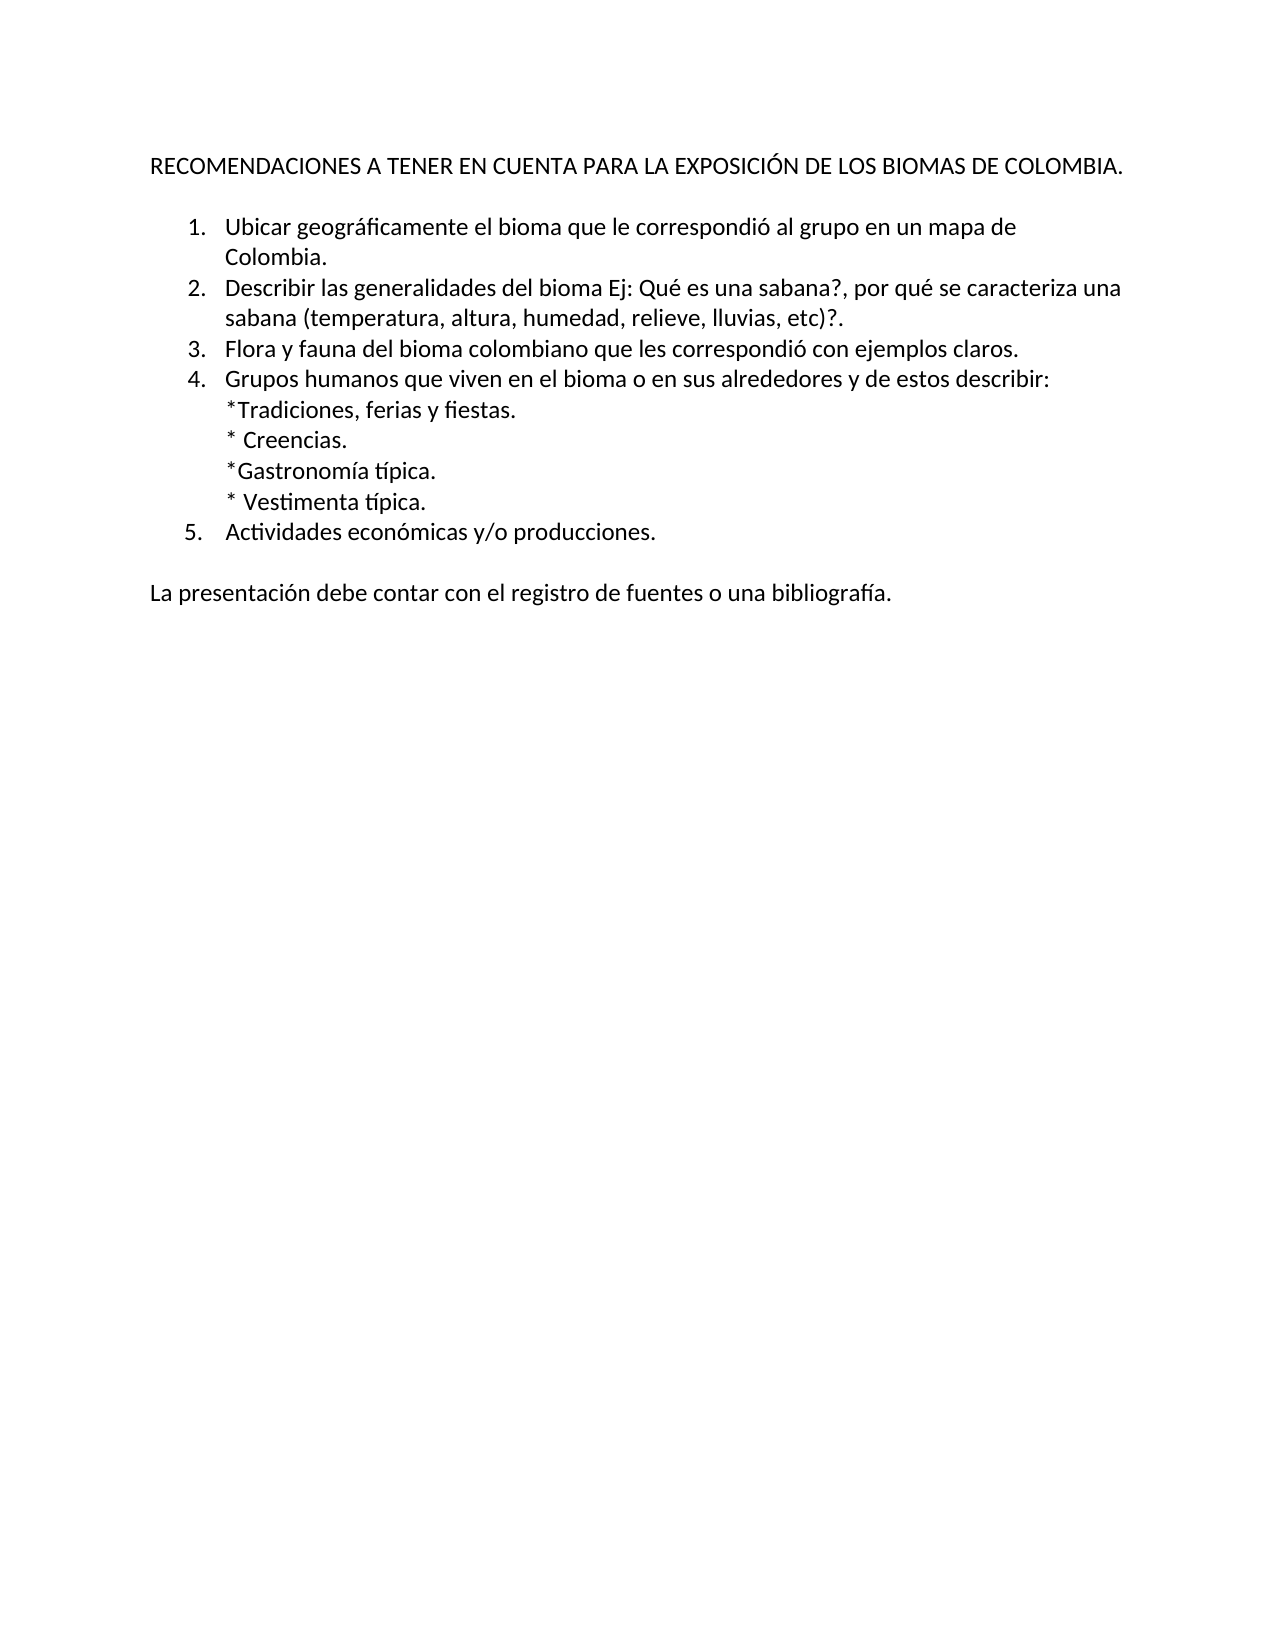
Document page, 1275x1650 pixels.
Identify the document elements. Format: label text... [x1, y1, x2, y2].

list * Vestimenta típica. [225, 486, 1125, 516]
text La presentación debe contar con el registro de fuentes o una bibliografía. [150, 577, 1125, 608]
list * Creencias. [225, 425, 1125, 455]
list Grupos humanos que viven en el bioma o en sus alrededores y de estos describir: [187, 364, 1125, 394]
list *Tradiciones, ferias y fiestas. [225, 394, 1125, 425]
list Flora y fauna del bioma colombiano que les correspondió con ejemplos claros. [187, 333, 1125, 364]
list Ubicar geográficamente el bioma que le correspondió al grupo en un mapa de Colombia. [187, 211, 1125, 272]
list *Gastronomía típica. [225, 455, 1125, 486]
text 5. Actividades económicas y/o producciones. [150, 516, 1125, 547]
list Describir las generalidades del bioma Ej: Qué es una sabana?, por qué se caracteriza una sabana (temperatura, altura, humedad, relieve, lluvias, etc)?. [187, 272, 1125, 333]
text RECOMENDACIONES A TENER EN CUENTA PARA LA EXPOSICIÓN DE LOS BIOMAS DE COLOMBIA. [150, 150, 1125, 181]
